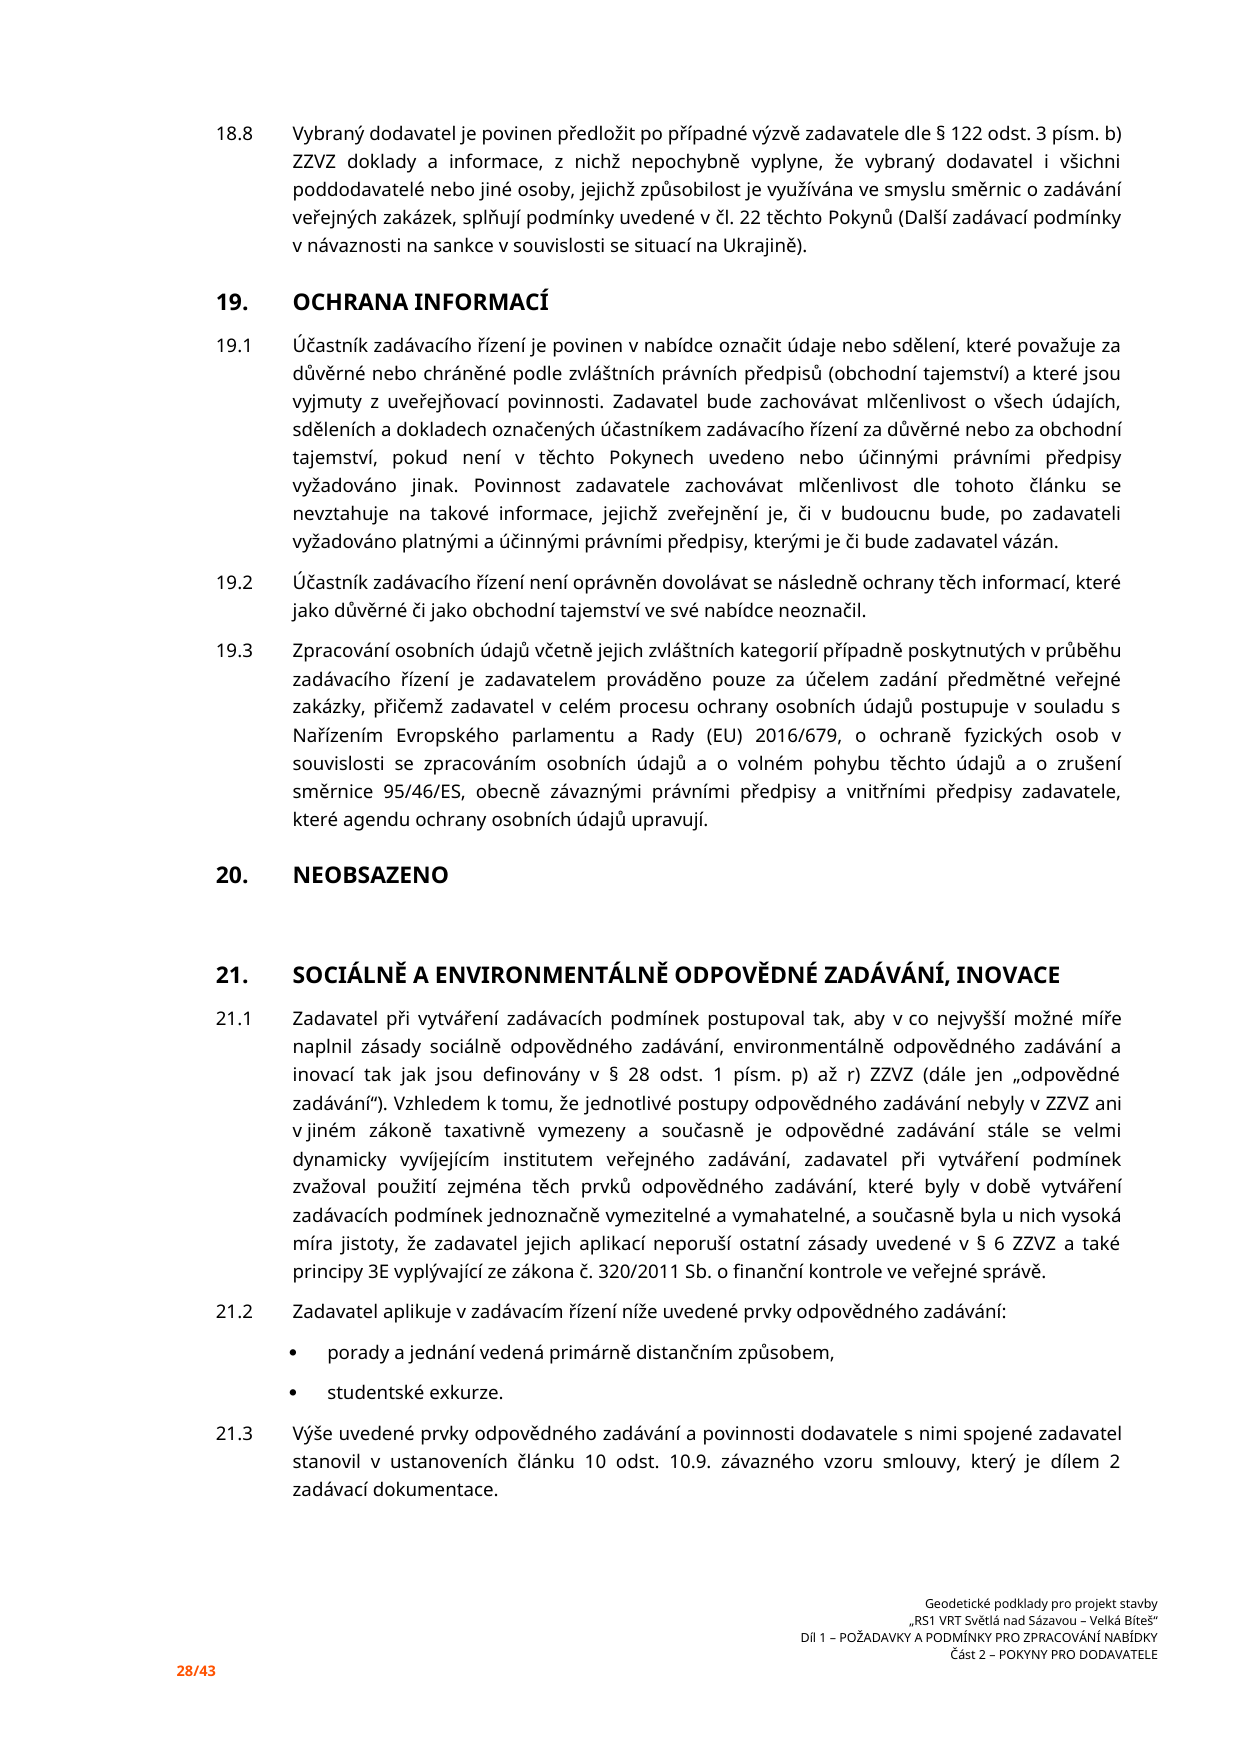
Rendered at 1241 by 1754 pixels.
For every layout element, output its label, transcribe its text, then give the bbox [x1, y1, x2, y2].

text NEOBSAZENO [216, 859, 1122, 890]
text Zadavatel aplikuje v zadávacím řízení níže uvedené prvky odpovědného zadávání: [216, 1298, 1122, 1324]
text OCHRANA INFORMACÍ [216, 286, 1122, 317]
text Zadavatel při vytváření zadávacích podmínek postupoval tak, aby v co nejvyšší možné míře naplnil zásady sociálně odpovědného zadávání, environmentálně odpovědného zadávání a inovací tak jak jsou definovány v § 28 odst. 1 písm. p) až r) ZZVZ (dále jen „odpovědné zadávání“). Vzhledem k tomu, že jednotlivé postupy odpovědného zadávání nebyly v ZZVZ ani v jiném zákoně taxativně vymezeny a současně je odpovědné zadávání stále se velmi dynamicky vyvíjejícím institutem veřejného zadávání, zadavatel při vytváření podmínek zvažoval použití zejména těch prvků odpovědného zadávání, které byly v době vytváření zadávacích podmínek jednoznačně vymezitelné a vymahatelné, a současně byla u nich vysoká míra jistoty, že zadavatel jejich aplikací neporuší ostatní zásady uvedené v § 6 ZZVZ a také principy 3E vyplývající ze zákona č. 320/2011 Sb. o finanční kontrole ve veřejné správě. [216, 1006, 1122, 1283]
text SOCIÁLNĚ A ENVIRONMENTÁLNĚ ODPOVĚDNÉ ZADÁVÁNÍ, INOVACE [216, 959, 1122, 990]
list studentské exkurze. [289, 1379, 1122, 1405]
text Účastník zadávacího řízení není oprávněn dovolávat se následně ochrany těch informací, které jako důvěrné či jako obchodní tajemství ve své nabídce neoznačil. [216, 569, 1122, 623]
text Výše uvedené prvky odpovědného zadávání a povinnosti dodavatele s nimi spojené zadavatel stanovil v ustanoveních článku 10 odst. 10.9. závazného vzoru smlouvy, který je dílem 2 zadávací dokumentace. [216, 1420, 1122, 1502]
list porady a jednání vedená primárně distančním způsobem, [289, 1339, 1122, 1364]
text Zpracování osobních údajů včetně jejich zvláštních kategorií případně poskytnutých v průběhu zadávacího řízení je zadavatelem prováděno pouze za účelem zadání předmětné veřejné zakázky, přičemž zadavatel v celém procesu ochrany osobních údajů postupuje v souladu s Nařízením Evropského parlamentu a Rady (EU) 2016/679, o ochraně fyzických osob v souvislosti se zpracováním osobních údajů a o volném pohybu těchto údajů a o zrušení směrnice 95/46/ES, obecně závaznými právními předpisy a vnitřními předpisy zadavatele, které agendu ochrany osobních údajů upravují. [216, 638, 1122, 831]
text Vybraný dodavatel je povinen předložit po případné výzvě zadavatele dle § 122 odst. 3 písm. b) ZZVZ doklady a informace, z nichž nepochybně vyplyne, že vybraný dodavatel i všichni poddodavatelé nebo jiné osoby, jejichž způsobilost je využívána ve smyslu směrnic o zadávání veřejných zakázek, splňují podmínky uvedené v čl. 22 těchto Pokynů (Další zadávací podmínky v návaznosti na sankce v souvislosti se situací na Ukrajině). [216, 121, 1122, 258]
text Účastník zadávacího řízení je povinen v nabídce označit údaje nebo sdělení, které považuje za důvěrné nebo chráněné podle zvláštních právních předpisů (obchodní tajemství) a které jsou vyjmuty z uveřejňovací povinnosti. Zadavatel bude zachovávat mlčenlivost o všech údajích, sděleních a dokladech označených účastníkem zadávacího řízení za důvěrné nebo za obchodní tajemství, pokud není v těchto Pokynech uvedeno nebo účinnými právními předpisy vyžadováno jinak. Povinnost zadavatele zachovávat mlčenlivost dle tohoto článku se nevztahuje na takové informace, jejichž zveřejnění je, či v budoucnu bude, po zadavateli vyžadováno platnými a účinnými právními předpisy, kterými je či bude zadavatel vázán. [216, 333, 1122, 554]
